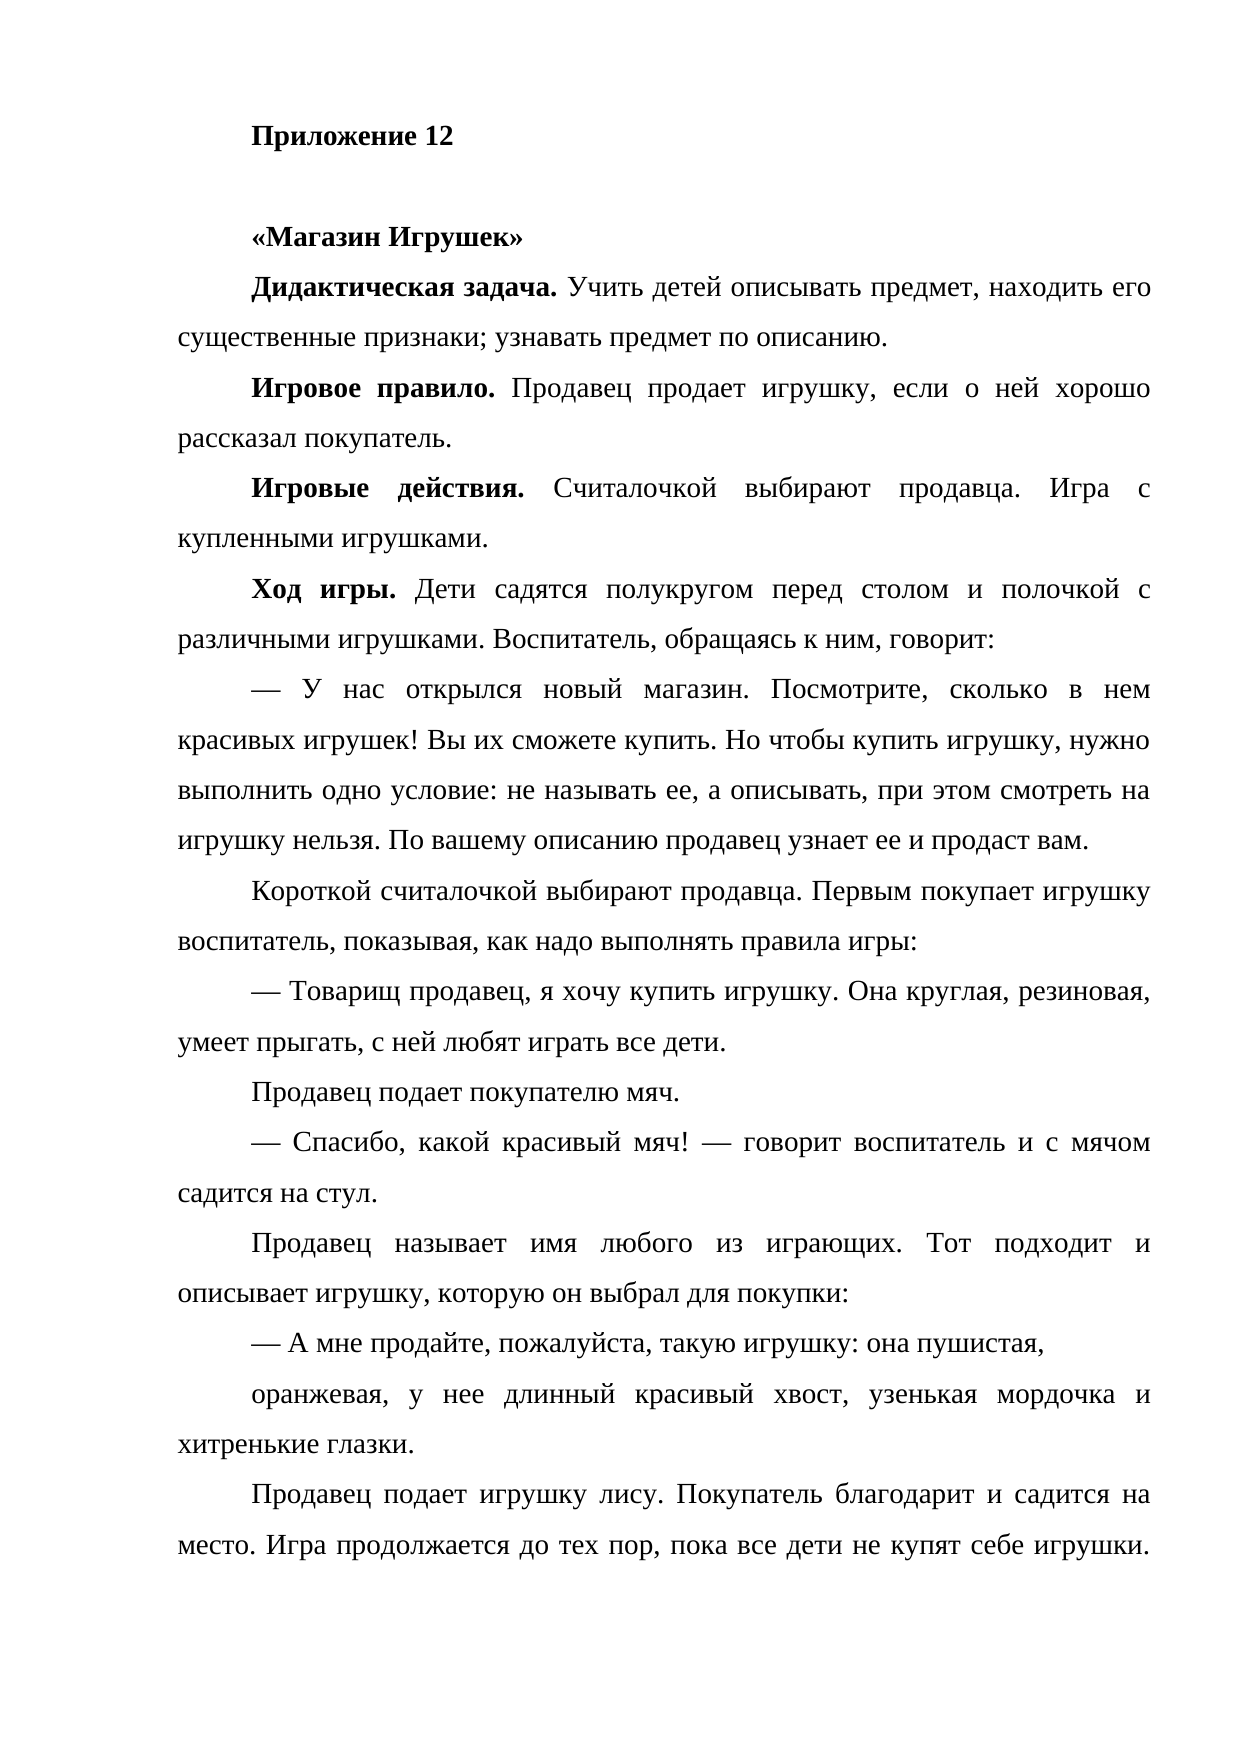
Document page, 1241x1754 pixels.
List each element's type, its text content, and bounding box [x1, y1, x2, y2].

text Ход игры. Дети садятся полукругом перед столом и полочкой с различными игрушками. Воспитатель, обращаясь к ним, говорит: [177, 571, 1152, 655]
text Короткой считалочкой выбирают продавца. Первым покупает игрушку воспитатель, показывая, как надо выполнять правила игры: [177, 873, 1152, 957]
text Игровые действия. Считалочкой выбирают продавца. Игра с купленными игрушками. [177, 470, 1152, 554]
text оранжевая, у нее длинный красивый хвост, узенькая мордочка и хитренькие глазки. [177, 1376, 1152, 1460]
text — А мне продайте, пожалуйста, такую игрушку: она пушистая, [177, 1326, 1152, 1359]
text — Спасибо, какой красивый мяч! — говорит воспитатель и с мячом садится на стул. [177, 1124, 1152, 1208]
text — У нас открылся новый магазин. Посмотрите, сколько в нем красивых игрушек! Вы их сможете купить. Но чтобы купить игрушку, нужно выполнить одно условие: не называть ее, а описывать, при этом смотреть на игрушку нельзя. По вашему описанию продавец узнает ее и продаст вам. [177, 672, 1152, 856]
text Игровое правило. Продавец продает игрушку, если о ней хорошо рассказал покупатель. [177, 370, 1152, 453]
text Продавец называет имя любого из играющих. Тот подходит и описывает игрушку, которую он выбрал для покупки: [177, 1225, 1152, 1309]
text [177, 1477, 1152, 1560]
text Продавец подает покупателю мяч. [177, 1074, 1152, 1108]
text Дидактическая задача. Учить детей описывать предмет, находить его существенные признаки; узнавать предмет по описанию. [177, 269, 1152, 353]
subtitle Приложение 12 [177, 118, 1152, 152]
text — Товарищ продавец, я хочу купить игрушку. Она круглая, резиновая, умеет прыгать, с ней любят играть все дети. [177, 973, 1152, 1057]
text «Магазин Игрушек» [177, 219, 1152, 252]
